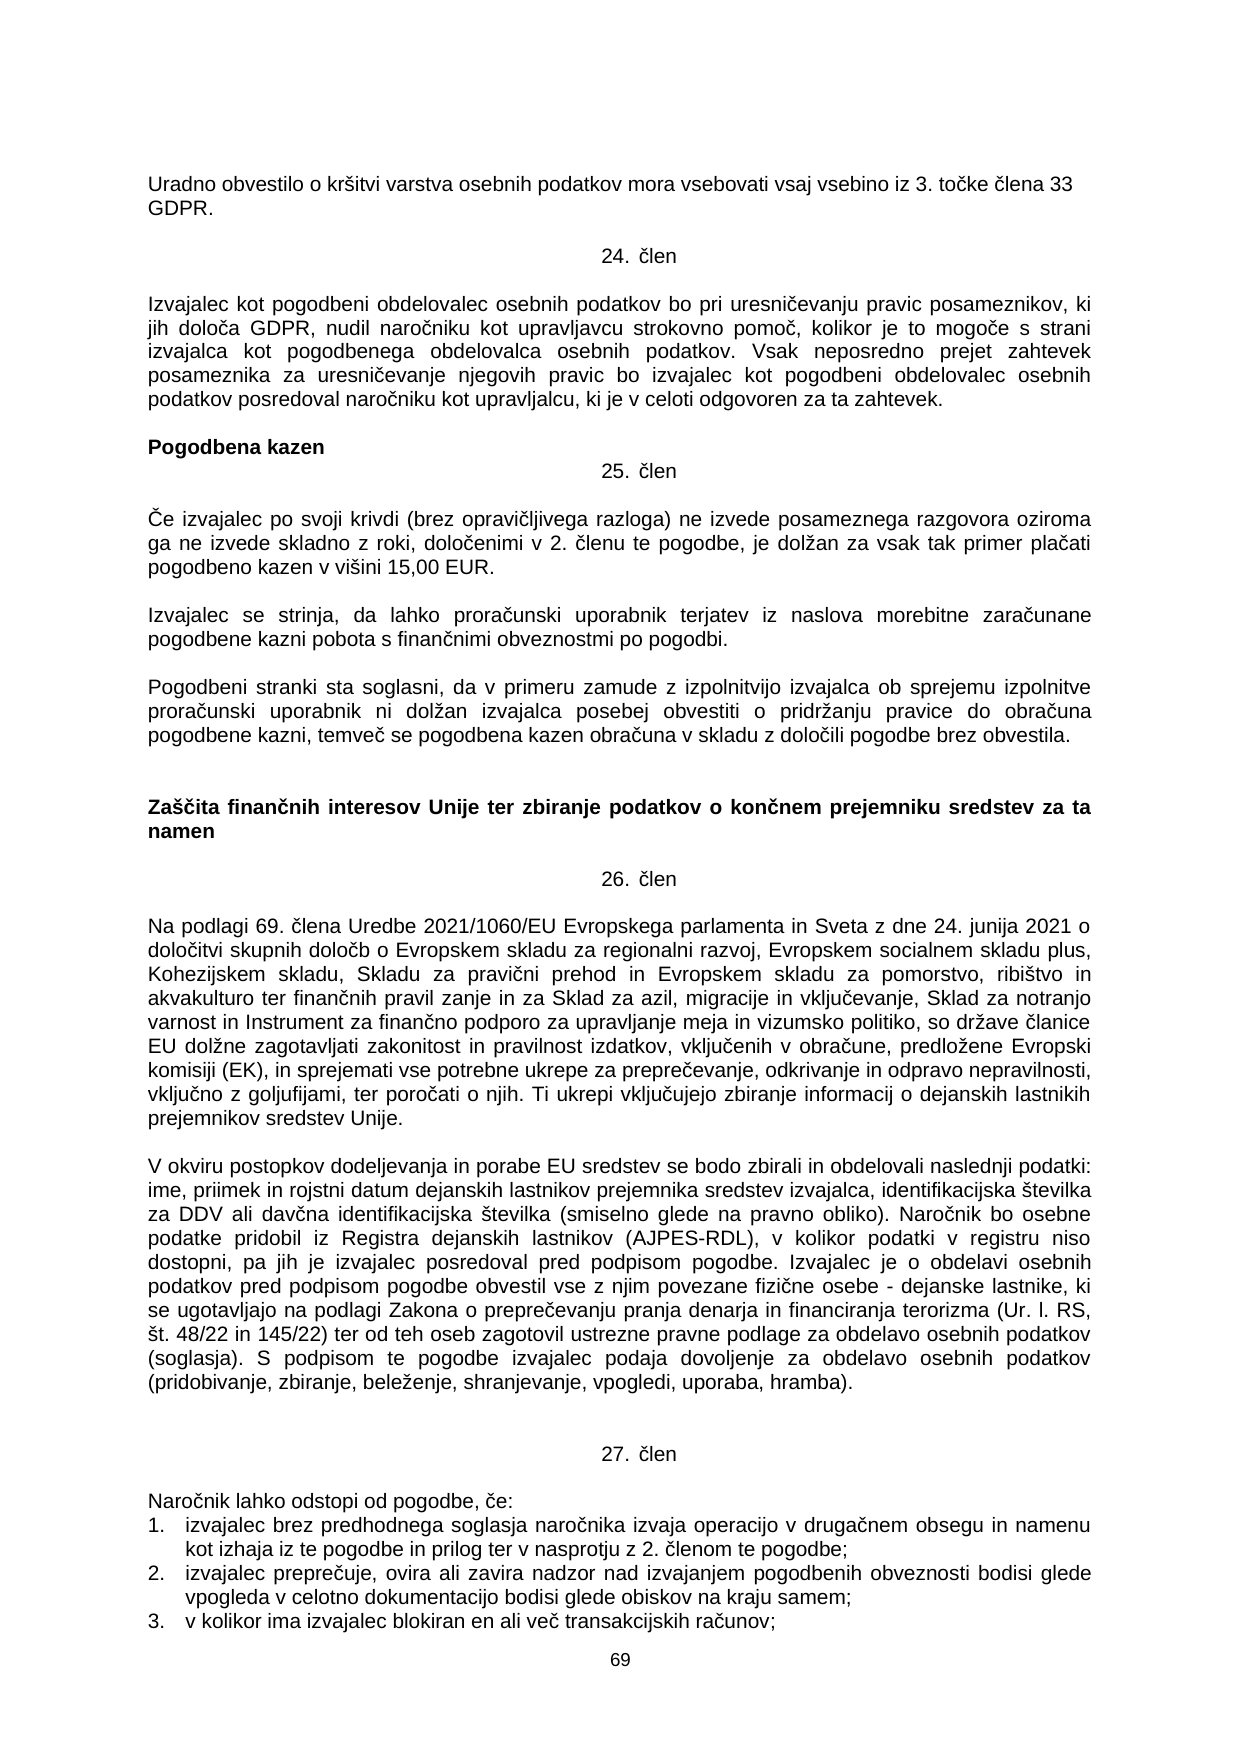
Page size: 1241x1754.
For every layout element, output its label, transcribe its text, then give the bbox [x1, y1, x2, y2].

text Če izvajalec po svoji krivdi (brez opravičljivega razloga) ne izvede posameznega razgovora oziroma ga ne izvede skladno z roki, določenimi v 2. členu te pogodbe, je dolžan za vsak tak primer plačati pogodbeno kazen v višini 15,00 EUR. [148, 507, 1092, 579]
list Pogodbena kazen [148, 435, 1092, 459]
list člen [185, 1441, 1092, 1465]
text V okviru postopkov dodeljevanja in porabe EU sredstev se bodo zbirali in obdelovali naslednji podatki: ime, priimek in rojstni datum dejanskih lastnikov prejemnika sredstev izvajalca, identifikacijska številka za DDV ali davčna identifikacijska številka (smiselno glede na pravno obliko). Naročnik bo osebne podatke pridobil iz Registra dejanskih lastnikov (AJPES-RDL), v kolikor podatki v registru niso dostopni, pa jih je izvajalec posredoval pred podpisom pogodbe. Izvajalec je o obdelavi osebnih podatkov pred podpisom pogodbe obvestil vse z njim povezane fizične osebe - dejanske lastnike, ki se ugotavljajo na podlagi Zakona o preprečevanju pranja denarja in financiranja terorizma (Ur. l. RS, št. 48/22 in 145/22) ter od teh oseb zagotovil ustrezne pravne podlage za obdelavo osebnih podatkov (soglasja). S podpisom te pogodbe izvajalec podaja dovoljenje za obdelavo osebnih podatkov (pridobivanje, zbiranje, beleženje, shranjevanje, vpogledi, uporaba, hramba). [148, 1154, 1092, 1393]
text Izvajalec kot pogodbeni obdelovalec osebnih podatkov bo pri uresničevanju pravic posameznikov, ki jih določa GDPR, nudil naročniku kot upravljavcu strokovno pomoč, kolikor je to mogoče s strani izvajalca kot pogodbenega obdelovalca osebnih podatkov. Vsak neposredno prejet zahtevek posameznika za uresničevanje njegovih pravic bo izvajalec kot pogodbeni obdelovalec osebnih podatkov posredoval naročniku kot upravljalcu, ki je v celoti odgovoren za ta zahtevek. [148, 291, 1092, 411]
text Izvajalec se strinja, da lahko proračunski uporabnik terjatev iz naslova morebitne zaračunane pogodbene kazni pobota s finančnimi obveznostmi po pogodbi. [148, 603, 1092, 651]
list člen [185, 243, 1092, 267]
list člen [185, 866, 1092, 890]
text Uradno obvestilo o kršitvi varstva osebnih podatkov mora vsebovati vsaj vsebino iz 3. točke člena 33 GDPR. [148, 172, 1092, 219]
list izvajalec preprečuje, ovira ali zavira nadzor nad izvajanjem pogodbenih obveznosti bodisi glede vpogleda v celotno dokumentacijo bodisi glede obiskov na kraju samem; [148, 1561, 1092, 1609]
list v kolikor ima izvajalec blokiran en ali več transakcijskih računov; [148, 1609, 1092, 1633]
text Pogodbeni stranki sta soglasni, da v primeru zamude z izpolnitvijo izvajalca ob sprejemu izpolnitve proračunski uporabnik ni dolžan izvajalca posebej obvestiti o pridržanju pravice do obračuna pogodbene kazni, temveč se pogodbena kazen obračuna v skladu z določili pogodbe brez obvestila. [148, 675, 1092, 747]
list izvajalec brez predhodnega soglasja naročnika izvaja operacijo v drugačnem obsegu in namenu kot izhaja iz te pogodbe in prilog ter v nasprotju z 2. členom te pogodbe; [148, 1513, 1092, 1561]
text Na podlagi 69. člena Uredbe 2021/1060/EU Evropskega parlamenta in Sveta z dne 24. junija 2021 o določitvi skupnih določb o Evropskem skladu za regionalni razvoj, Evropskem socialnem skladu plus, Kohezijskem skladu, Skladu za pravični prehod in Evropskem skladu za pomorstvo, ribištvo in akvakulturo ter finančnih pravil zanje in za Sklad za azil, migracije in vključevanje, Sklad za notranjo varnost in Instrument za finančno podporo za upravljanje meja in vizumsko politiko, so države članice EU dolžne zagotavljati zakonitost in pravilnost izdatkov, vključenih v obračune, predložene Evropski komisiji (EK), in sprejemati vse potrebne ukrepe za preprečevanje, odkrivanje in odpravo nepravilnosti, vključno z goljufijami, ter poročati o njih. Ti ukrepi vključujejo zbiranje informacij o dejanskih lastnikih prejemnikov sredstev Unije. [148, 914, 1092, 1130]
text Zaščita finančnih interesov Unije ter zbiranje podatkov o končnem prejemniku sredstev za ta namen [148, 794, 1092, 842]
text Naročnik lahko odstopi od pogodbe, če: [148, 1489, 1092, 1513]
list člen [185, 459, 1092, 483]
